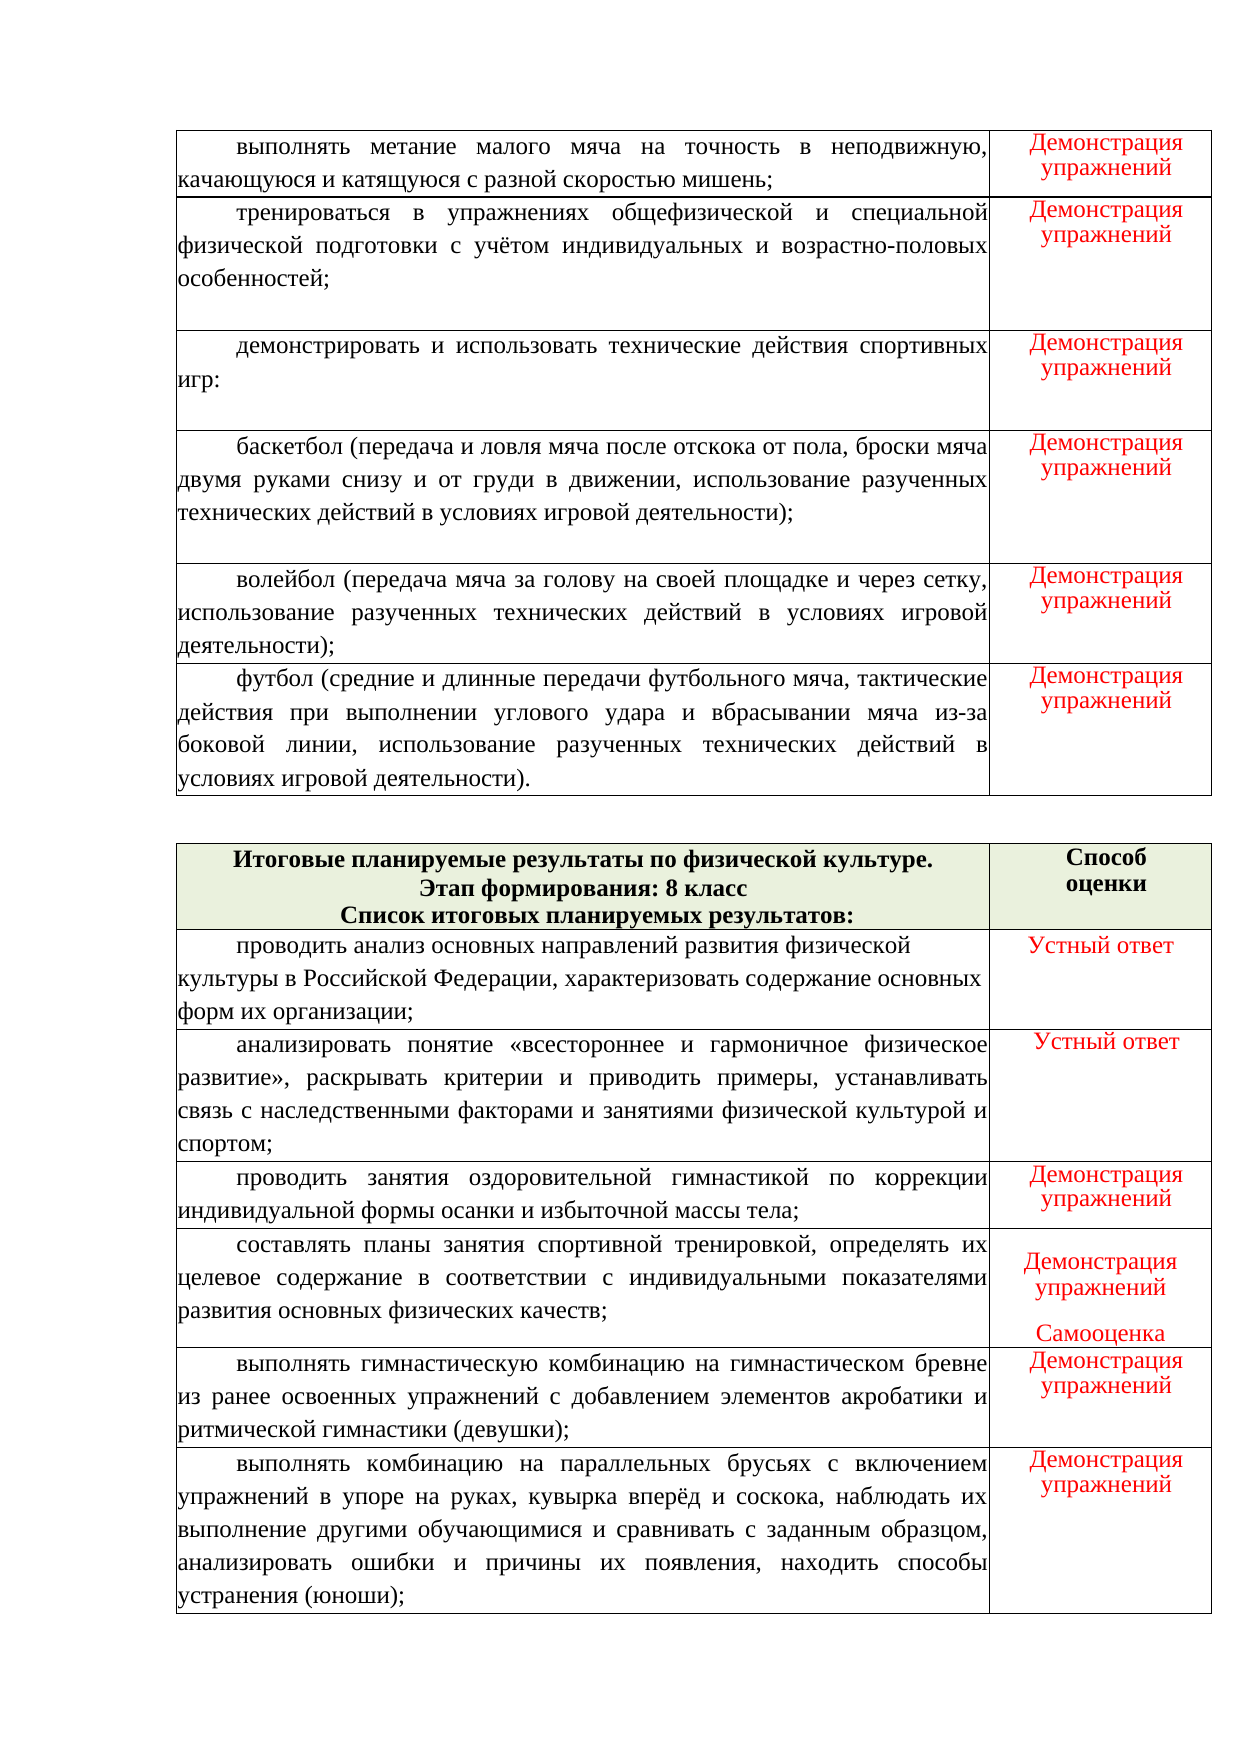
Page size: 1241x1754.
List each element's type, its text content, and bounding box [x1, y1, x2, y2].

table_cell выполнять комбинацию на параллельных брусьях с включением упражнений в упоре на руках, кувырка вперёд и соскока, наблюдать их выполнение другими обучающимися и сравнивать с заданным образцом, анализировать ошибки и причины их появления, находить способы устранения (юноши); [177, 1448, 989, 1612]
table_cell Устный ответ [990, 1030, 1211, 1161]
table_cell Демонстрация упражнений [990, 664, 1211, 795]
table_header Способ оценки [990, 844, 1211, 929]
table_cell выполнять метание малого мяча на точность в неподвижную, качающуюся и катящуюся с разной скоростью мишень; [177, 131, 989, 196]
table_cell Демонстрация упражнений [990, 1348, 1211, 1447]
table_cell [990, 1448, 1211, 1612]
table_cell Демонстрация упражнений Самооценка [990, 1229, 1211, 1347]
table_cell Демонстрация упражнений [990, 1162, 1211, 1228]
table_cell баскетбол (передача и ловля мяча после отскока от пола, броски мяча двумя руками снизу и от груди в движении, использование разученных технических действий в условиях игровой деятельности); [177, 431, 989, 563]
table_cell демонстрировать и использовать технические действия спортивных игр: [177, 331, 989, 430]
table_cell составлять планы занятия спортивной тренировкой, определять их целевое содержание в соответствии с индивидуальными показателями развития основных физических качеств; [177, 1229, 989, 1347]
table_cell футбол (средние и длинные передачи футбольного мяча, тактические действия при выполнении углового удара и вбрасывании мяча из-за боковой линии, использование разученных технических действий в условиях игровой деятельности). [177, 664, 989, 795]
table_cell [990, 131, 1211, 196]
table_cell волейбол (передача мяча за голову на своей площадке и через сетку, использование разученных технических действий в условиях игровой деятельности); [177, 564, 989, 662]
table_cell тренироваться в упражнениях общефизической и специальной физической подготовки с учётом индивидуальных и возрастно-половых особенностей; [177, 198, 989, 329]
table_cell Демонстрация упражнений [990, 564, 1211, 662]
table_cell Устный ответ [990, 930, 1211, 1028]
table_cell проводить занятия оздоровительной гимнастикой по коррекции индивидуальной формы осанки и избыточной массы тела; [177, 1162, 989, 1228]
table_cell анализировать понятие «всестороннее и гармоничное физическое развитие», раскрывать критерии и приводить примеры, устанавливать связь с наследственными факторами и занятиями физической культурой и спортом; [177, 1030, 989, 1161]
table_cell Демонстрация упражнений [990, 331, 1211, 430]
table_cell Демонстрация упражнений [990, 198, 1211, 329]
table_header Итоговые планируемые результаты по физической культуре. Этап формирования: 8 класс Список итоговых планируемых результатов: [177, 844, 989, 929]
table_cell выполнять гимнастическую комбинацию на гимнастическом бревне из ранее освоенных упражнений с добавлением элементов акробатики и ритмической гимнастики (девушки); [177, 1348, 989, 1447]
table_cell проводить анализ основных направлений развития физической культуры в Российской Федерации, характеризовать содержание основных форм их организации; [177, 930, 989, 1028]
table_cell Демонстрация упражнений [990, 431, 1211, 563]
